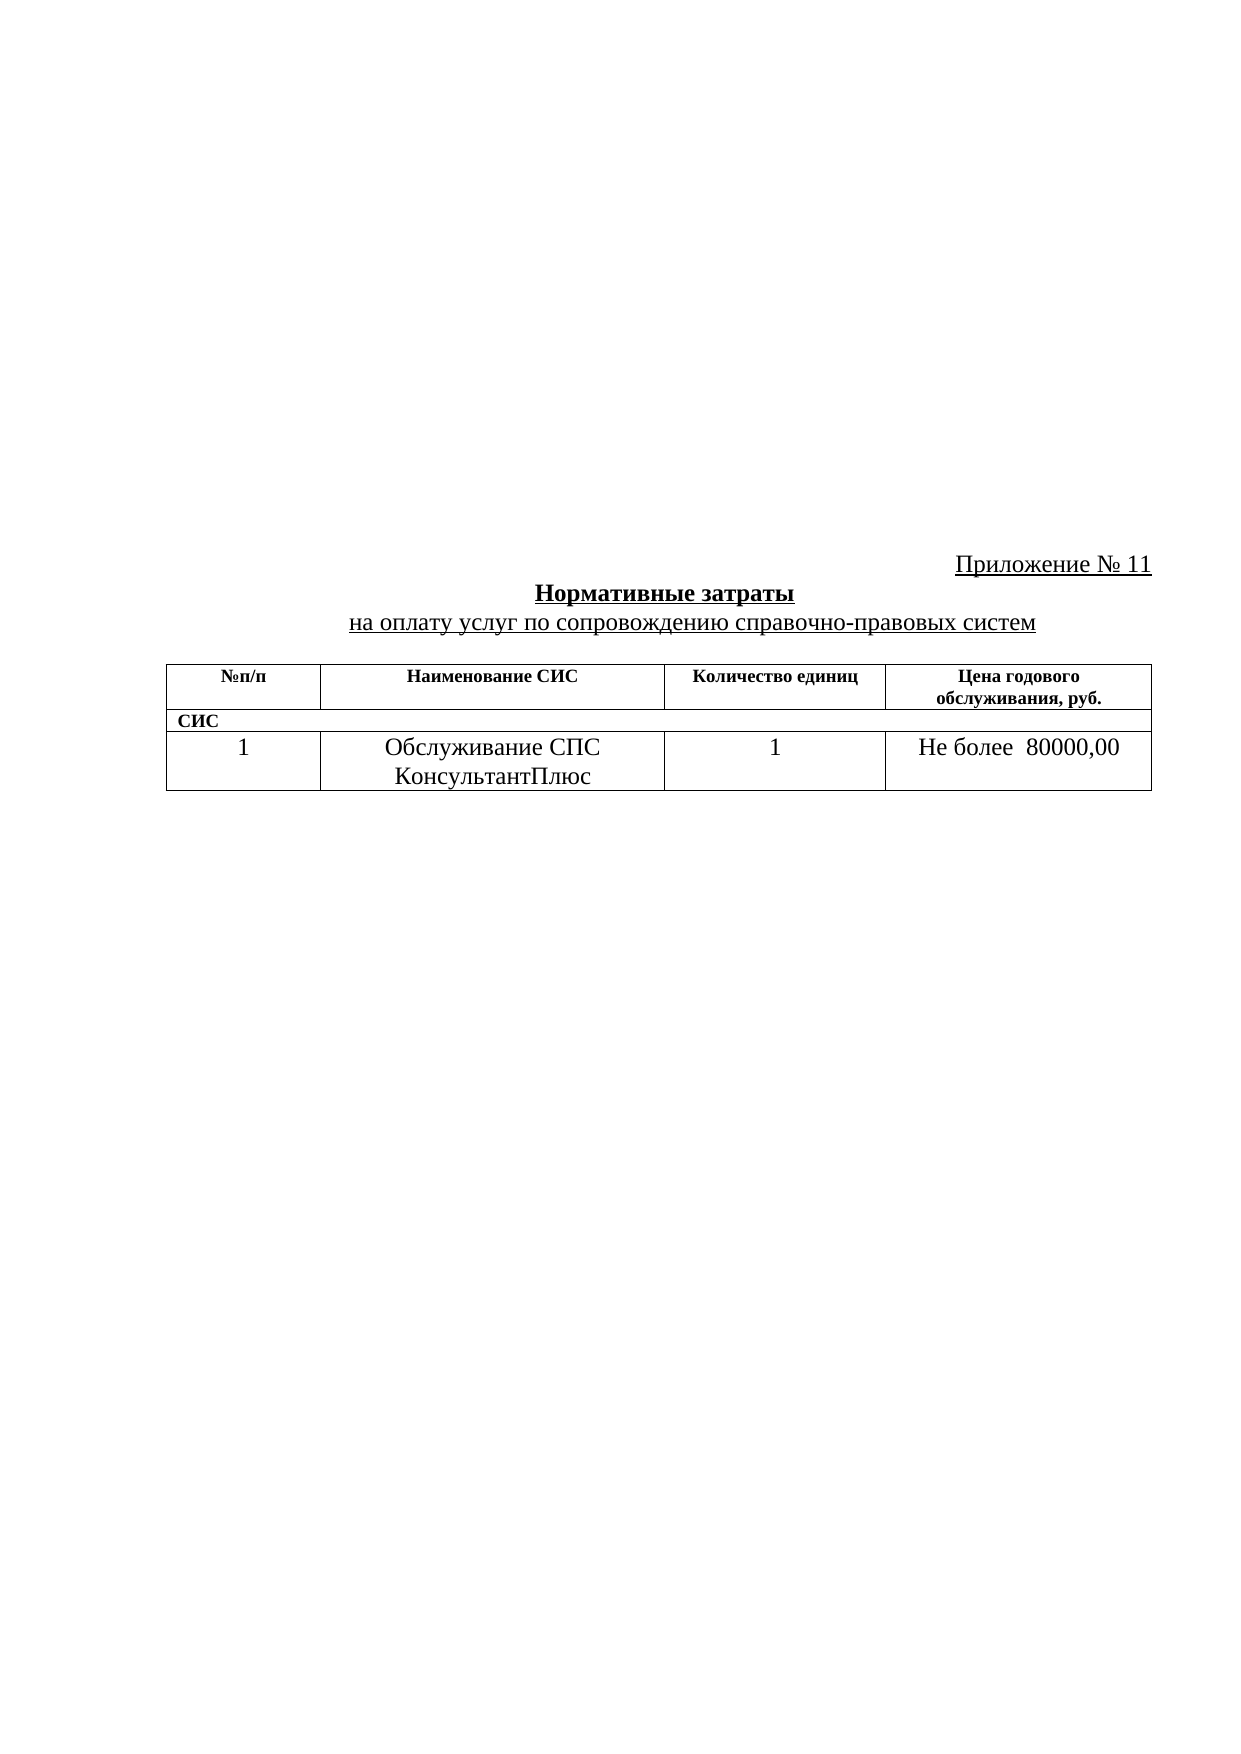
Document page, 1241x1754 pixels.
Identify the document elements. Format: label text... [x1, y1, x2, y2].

text на оплату услуг по сопровождению справочно-правовых систем [177, 607, 1152, 636]
table_header Цена годового обслуживания, руб. [886, 665, 1151, 708]
table_cell СИС [167, 710, 1151, 731]
table_cell 1 [167, 732, 320, 790]
table_header Количество единиц [665, 665, 885, 708]
table_cell Не более 80000,00 [886, 732, 1151, 790]
table_cell 1 [665, 732, 885, 790]
table_header Наименование СИС [321, 665, 664, 708]
text Приложение № 11 [177, 549, 1152, 578]
text Нормативные затраты [177, 578, 1152, 607]
table_header №п/п [167, 665, 320, 708]
table_cell Обслуживание СПС КонсультантПлюс [321, 732, 664, 790]
